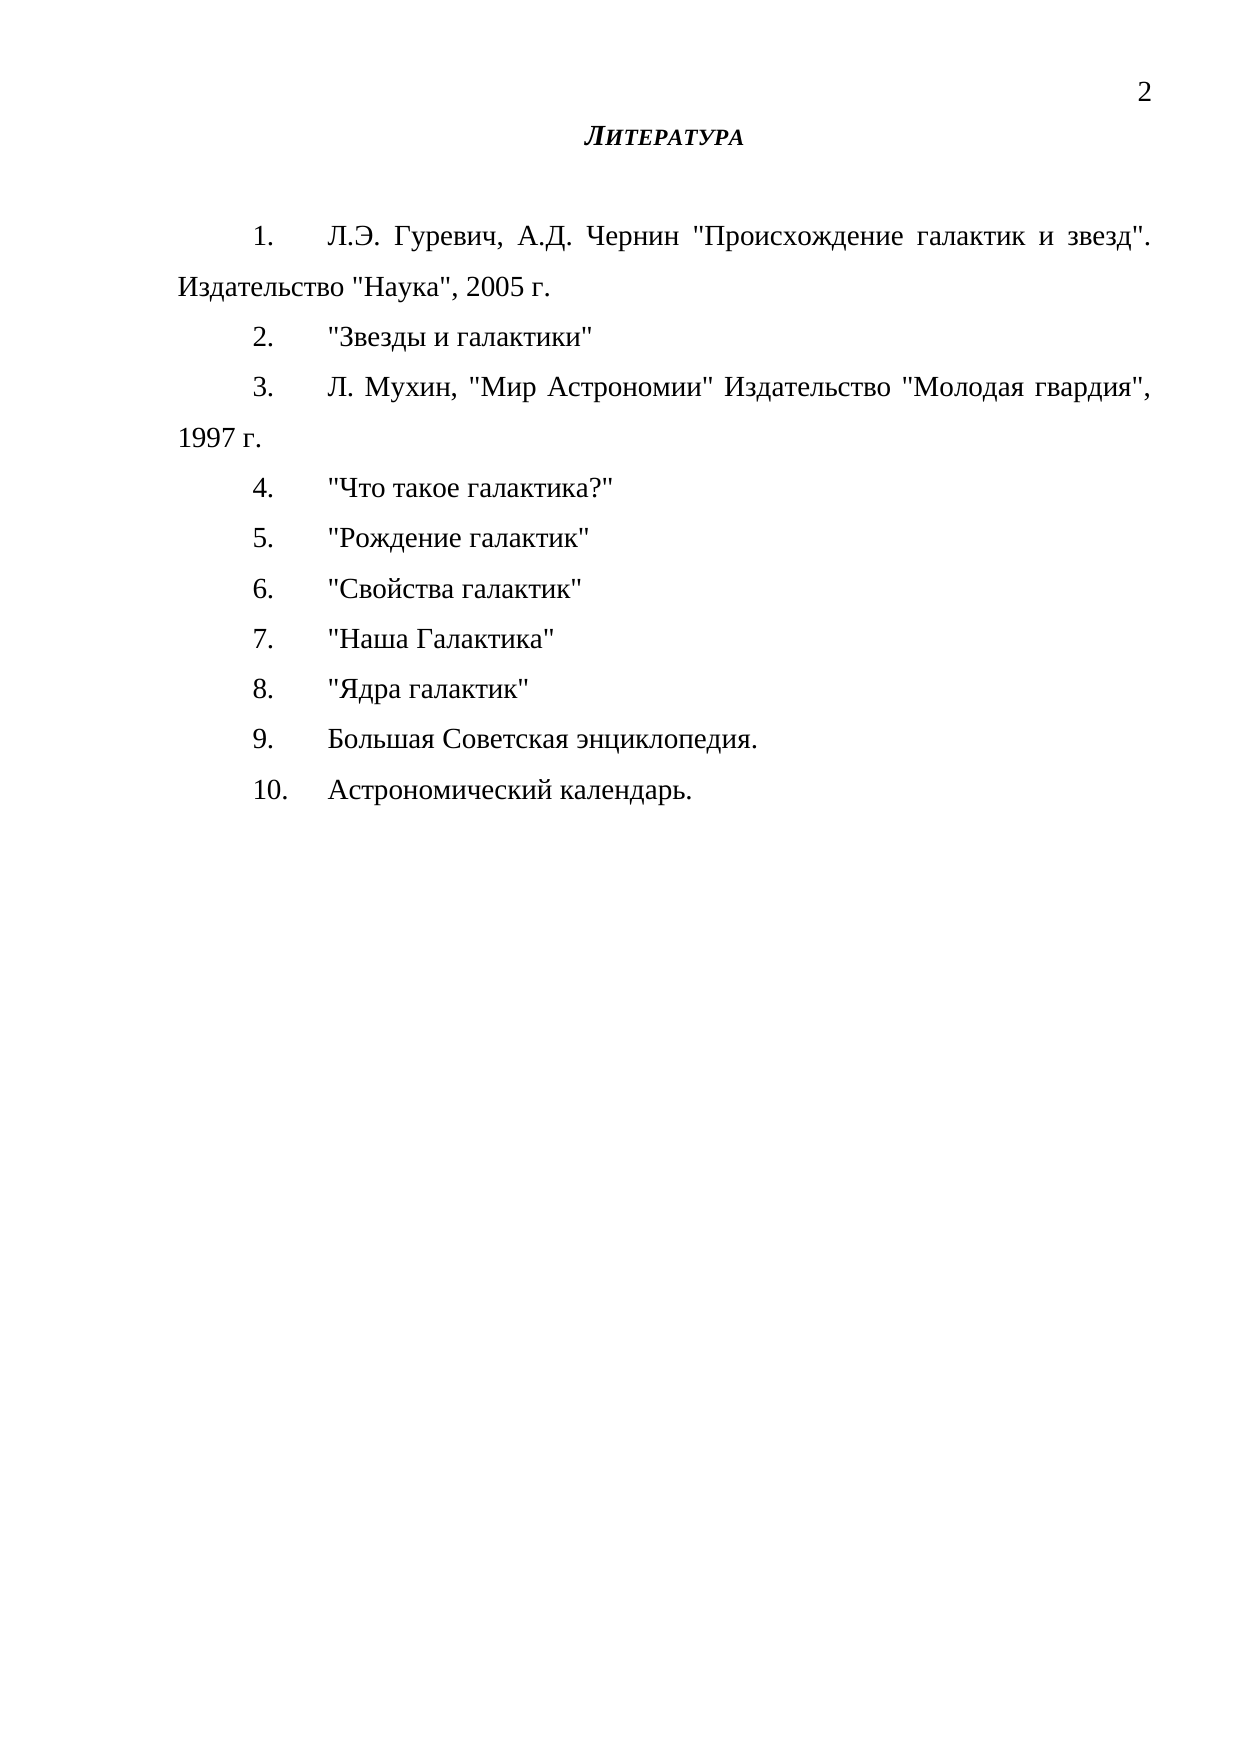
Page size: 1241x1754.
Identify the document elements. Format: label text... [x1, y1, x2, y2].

text "Рождение галактик" [177, 521, 1152, 554]
text Астрономический календарь. [177, 772, 1152, 806]
text "Свойства галактик" [177, 571, 1152, 604]
subtitle Литература [177, 118, 1152, 152]
text "Наша Галактика" [177, 621, 1152, 655]
text "Что такое галактика?" [177, 470, 1152, 504]
text Л. Мухин, "Мир Астрономии" Издательство "Молодая гвардия", 1997 г. [177, 370, 1152, 453]
text "Ядра галактик" [177, 672, 1152, 705]
text Л.Э. Гуревич, А.Д. Чернин "Происхождение галактик и звезд". Издательство "Наука", 2005 г. [177, 219, 1152, 303]
text "Звезды и галактики" [177, 319, 1152, 353]
text Большая Советская энциклопедия. [177, 722, 1152, 755]
